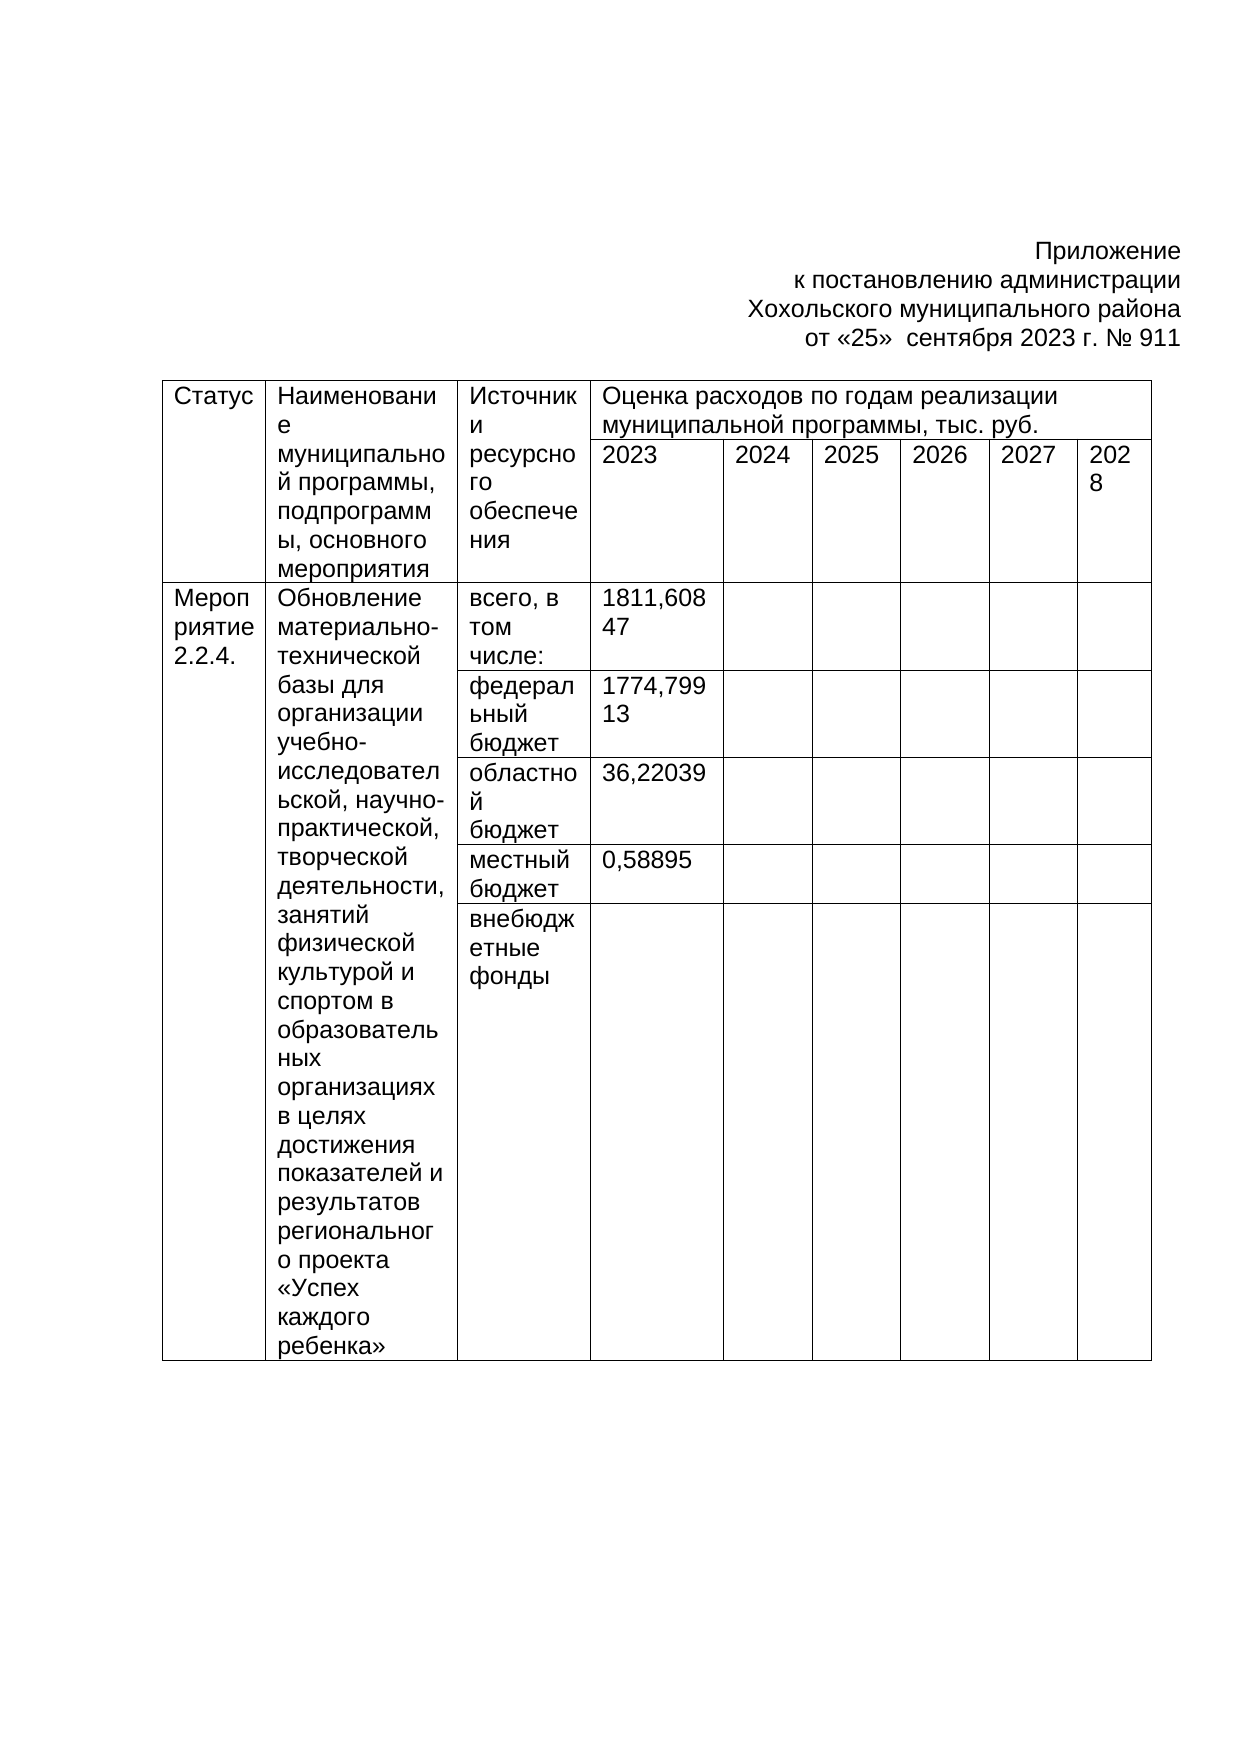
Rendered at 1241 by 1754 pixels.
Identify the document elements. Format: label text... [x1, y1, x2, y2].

table_cell [813, 583, 900, 669]
table_cell [901, 583, 989, 669]
table_cell [901, 671, 989, 757]
table_header Наименование муниципальной программы, подпрограммы, основного мероприятия [266, 381, 457, 582]
table_cell [1078, 758, 1151, 844]
table_cell 0,58895 [591, 845, 723, 903]
text к постановлению администрации [177, 265, 1181, 294]
table_cell местный бюджет [458, 845, 590, 903]
table_cell [1078, 845, 1151, 903]
table_cell [990, 904, 1077, 1359]
table_cell [990, 583, 1077, 669]
text от «25» сентября 2023 г. № 911 [177, 322, 1181, 351]
table_cell внебюджетные фонды [458, 904, 590, 1359]
table_cell [901, 845, 989, 903]
table_cell 2024 [724, 440, 812, 582]
table_cell [990, 845, 1077, 903]
table_cell [990, 671, 1077, 757]
table_cell [724, 758, 812, 844]
table_cell [591, 904, 723, 1359]
table_cell [724, 845, 812, 903]
table_cell федеральный бюджет [458, 671, 590, 757]
table_cell 1811,60847 [591, 583, 723, 669]
table_header Оценка расходов по годам реализации муниципальной программы, тыс. руб. [591, 381, 1151, 438]
table_cell 2028 [1078, 440, 1151, 582]
table_cell 2023 [591, 440, 723, 582]
table_cell [724, 904, 812, 1359]
table_cell [901, 758, 989, 844]
table_cell [1078, 904, 1151, 1359]
text Хохольского муниципального района [177, 294, 1181, 322]
table_cell 2027 [990, 440, 1077, 582]
table_cell [1078, 583, 1151, 669]
table_cell [813, 671, 900, 757]
table_cell 2025 [813, 440, 900, 582]
table_cell [724, 583, 812, 669]
table_cell Мероприятие 2.2.4. [163, 583, 265, 1359]
table_header Источники ресурсного обеспечения [458, 381, 590, 582]
table_cell [813, 845, 900, 903]
table_cell [1078, 671, 1151, 757]
table_cell областной бюджет [458, 758, 590, 844]
table_cell всего, в том числе: [458, 583, 590, 669]
table_cell [813, 904, 900, 1359]
table_cell 1774,79913 [591, 671, 723, 757]
table_cell [901, 904, 989, 1359]
text Приложение [177, 236, 1181, 265]
table_cell Обновление материально-технической базы для организации учебно-исследовательской, научно-практической, творческой деятельности, занятий физической культурой и спортом в образовательных организациях в целях достижения показателей и результатов регионального проекта «Успех каждого ребенка» [266, 583, 457, 1359]
table_header Статус [163, 381, 265, 582]
table_cell 2026 [901, 440, 989, 582]
table_cell [813, 758, 900, 844]
table_cell 36,22039 [591, 758, 723, 844]
table_cell [990, 758, 1077, 844]
table_cell [724, 671, 812, 757]
